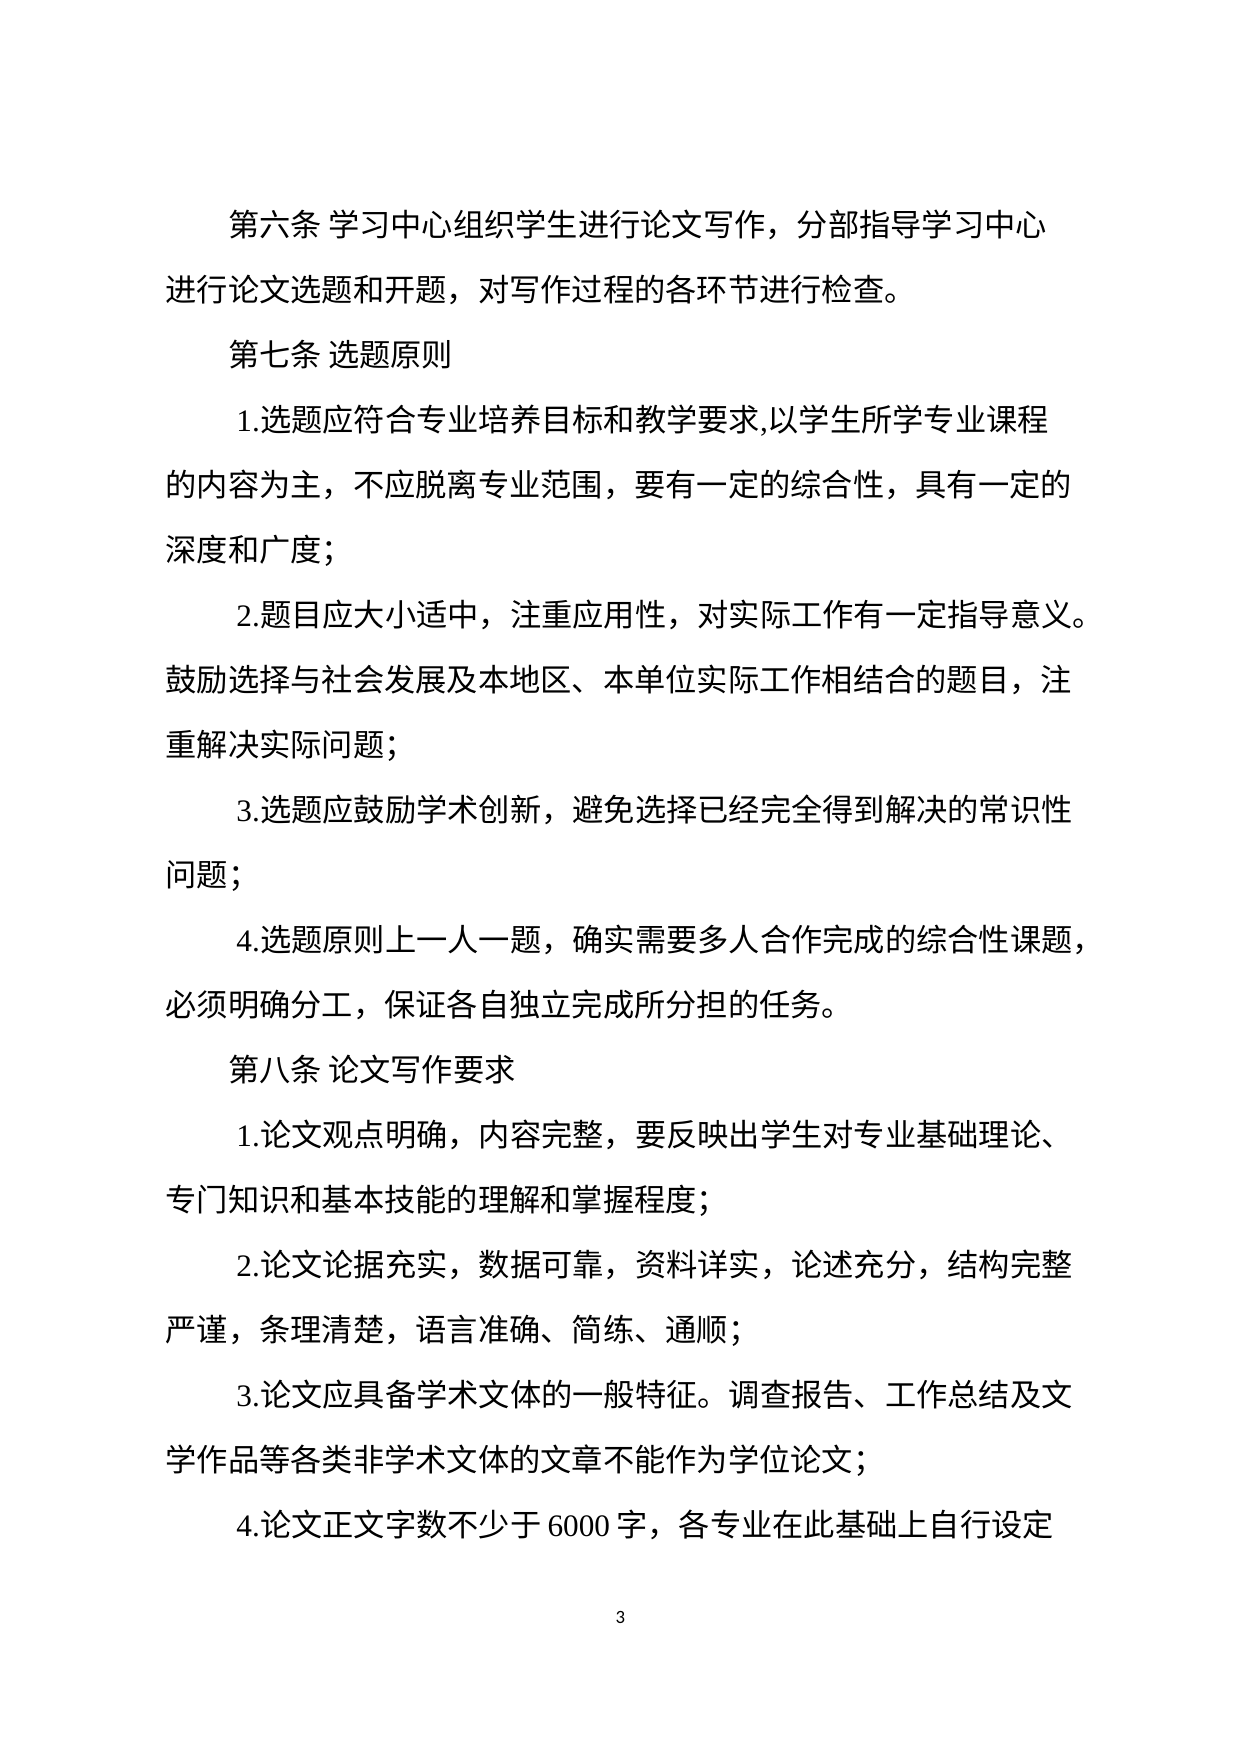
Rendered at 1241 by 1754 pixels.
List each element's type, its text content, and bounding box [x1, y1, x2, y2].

list 2.题目应大小适中，注重应用性，对实际工作有一定指导意义。鼓励选择与社会发展及本地区、本单位实际工作相结合的题目，注重解决实际问题； [165, 580, 1075, 775]
list 选题原则 [165, 320, 1075, 385]
list 2.论文论据充实，数据可靠，资料详实，论述充分，结构完整严谨，条理清楚，语言准确、简练、通顺； [165, 1230, 1075, 1360]
list 1.选题应符合专业培养目标和教学要求,以学生所学专业课程的内容为主，不应脱离专业范围，要有一定的综合性，具有一定的深度和广度； [165, 385, 1075, 580]
list 学习中心组织学生进行论文写作，分部指导学习中心进行论文选题和开题，对写作过程的各环节进行检查。 [165, 190, 1075, 320]
list 3.选题应鼓励学术创新，避免选择已经完全得到解决的常识性问题； [165, 775, 1075, 905]
list 论文写作要求 [165, 1035, 1075, 1100]
list 1.论文观点明确，内容完整，要反映出学生对专业基础理论、专门知识和基本技能的理解和掌握程度； [165, 1100, 1075, 1230]
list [165, 1490, 1075, 1555]
list 3.论文应具备学术文体的一般特征。调查报告、工作总结及文学作品等各类非学术文体的文章不能作为学位论文； [165, 1360, 1075, 1490]
list 4.选题原则上一人一题，确实需要多人合作完成的综合性课题，必须明确分工，保证各自独立完成所分担的任务。 [165, 905, 1075, 1035]
